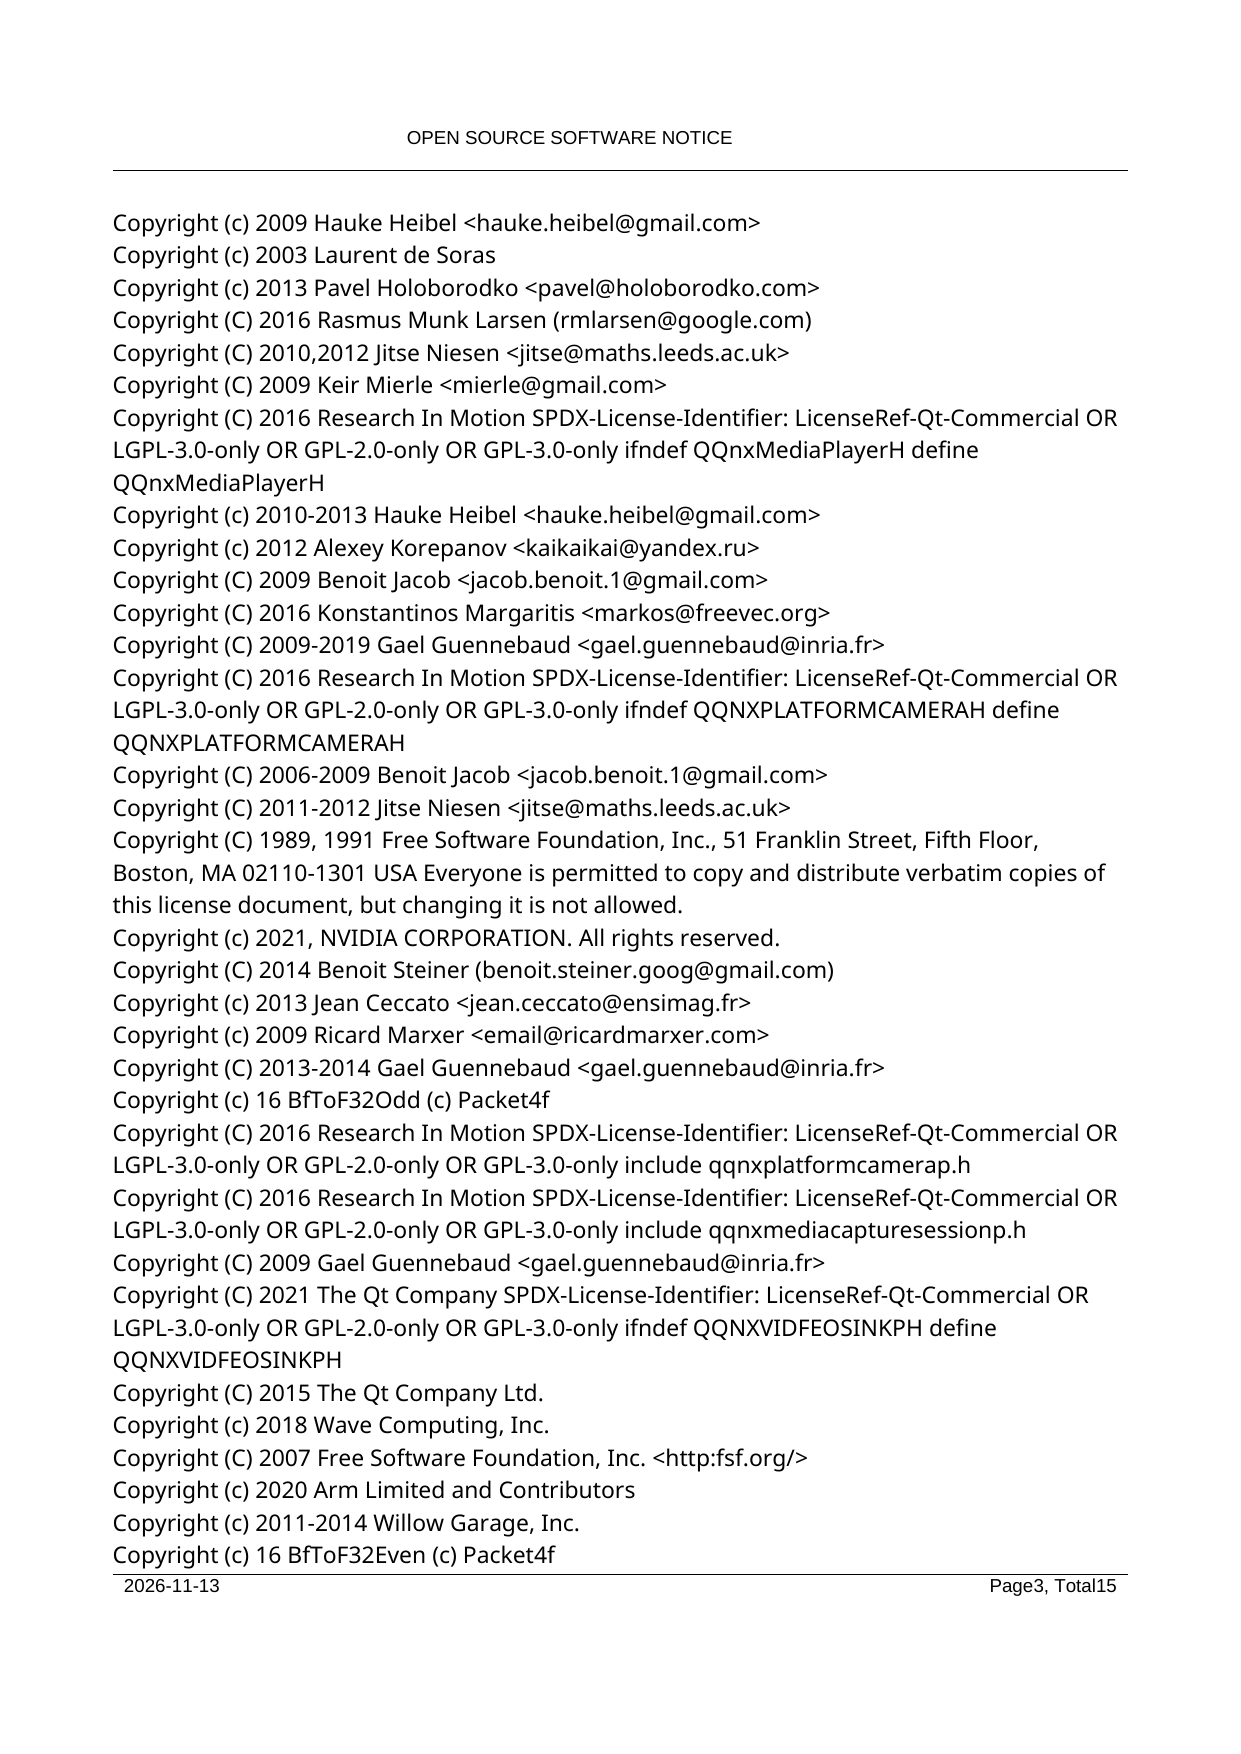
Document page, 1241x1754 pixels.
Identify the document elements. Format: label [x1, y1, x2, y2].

text [112, 206, 1128, 1571]
